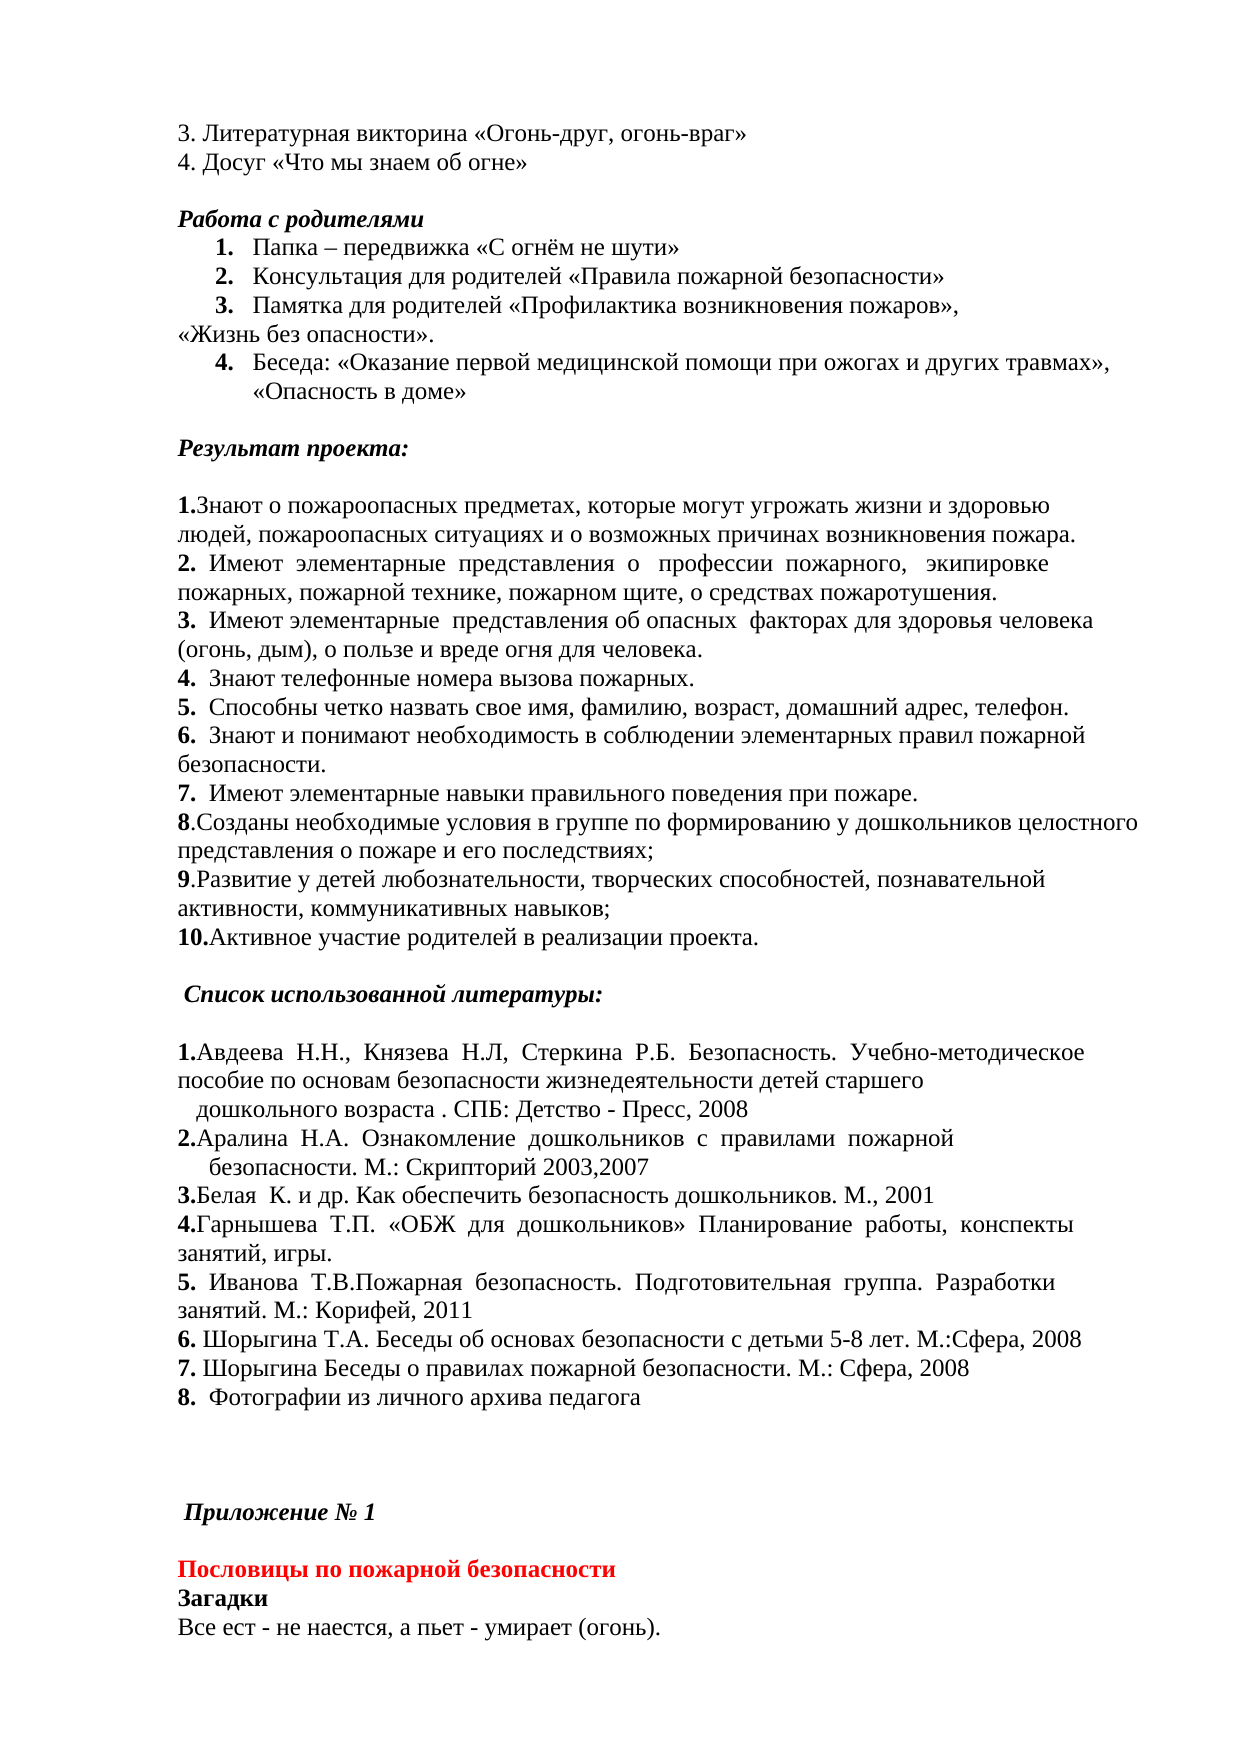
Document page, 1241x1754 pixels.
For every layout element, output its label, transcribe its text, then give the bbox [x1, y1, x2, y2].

list Памятка для родителей «Профилактика возникновения пожаров», [215, 290, 1152, 319]
text Все ест - не наестся, а пьет - умирает (огонь). [177, 1612, 1152, 1640]
text 8.Созданы необходимые условия в группе по формированию у дошкольников целостного представления о пожаре и его последствиях; [177, 807, 1152, 864]
text 2. Имеют элементарные представления о профессии пожарного, экипировке [177, 548, 1152, 577]
text Пословицы по пожарной безопасности [177, 1554, 1152, 1583]
text 10.Активное участие родителей в реализации проекта. [177, 922, 1152, 950]
text 4. Знают телефонные номера вызова пожарных. [177, 663, 1152, 692]
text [177, 118, 1152, 204]
text 5. Иванова Т.В.Пожарная безопасность. Подготовительная группа. Разработки [177, 1267, 1152, 1295]
text дошкольного возраста . СПБ: Детство - Пресс, 2008 [177, 1094, 1152, 1123]
list Папка – передвижка «С огнём не шути» [215, 232, 1152, 261]
text безопасности. [177, 749, 1152, 778]
text Список использованной литературы: [177, 979, 1152, 1008]
text 9.Развитие у детей любознательности, творческих способностей, познавательной активности, коммуникативных навыков; [177, 864, 1152, 922]
text занятий. М.: Корифей, 2011 [177, 1295, 1152, 1324]
text 5. Способны четко назвать свое имя, фамилию, возраст, домашний адрес, телефон. [177, 692, 1152, 720]
text пособие по основам безопасности жизнедеятельности детей старшего [177, 1065, 1152, 1094]
text занятий, игры. [177, 1238, 1152, 1267]
text 7. Имеют элементарные навыки правильного поведения при пожаре. [177, 778, 1152, 807]
text Приложение № 1 [177, 1497, 1152, 1525]
text 7. Шорыгина Беседы о правилах пожарной безопасности. М.: Сфера, 2008 [177, 1353, 1152, 1382]
text 3.Белая К. и др. Как обеспечить безопасность дошкольников. М., 2001 [177, 1180, 1152, 1209]
text Результат проекта: [177, 433, 1152, 462]
text 3. Имеют элементарные представления об опасных факторах для здоровья человека (огонь, дым), о пользе и вреде огня для человека. [177, 605, 1152, 663]
text 1.Авдеева Н.Н., Князева Н.Л, Стеркина Р.Б. Безопасность. Учебно-методическое [177, 1037, 1152, 1065]
text «Жизнь без опасности». [177, 319, 1152, 347]
text 6. Шорыгина Т.А. Беседы об основах безопасности с детьми 5-8 лет. М.:Сфера, 2008 [177, 1324, 1152, 1353]
text 6. Знают и понимают необходимость в соблюдении элементарных правил пожарной [177, 720, 1152, 749]
text пожарных, пожарной технике, пожарном щите, о средствах пожаротушения. [177, 577, 1152, 605]
list Консультация для родителей «Правила пожарной безопасности» [215, 261, 1152, 290]
text 8. Фотографии из личного архива педагога [177, 1382, 1152, 1410]
text людей, пожароопасных ситуациях и о возможных причинах возникновения пожара. [177, 519, 1152, 548]
text 2.Аралина Н.А. Ознакомление дошкольников с правилами пожарной [177, 1123, 1152, 1152]
text Загадки [177, 1583, 1152, 1612]
text 1.Знают о пожароопасных предметах, которые могут угрожать жизни и здоровью [177, 490, 1152, 519]
text Работа с родителями [177, 204, 1152, 232]
list Беседа: «Оказание первой медицинской помощи при ожогах и других травмах», «Опасность в доме» [215, 347, 1152, 405]
text безопасности. М.: Скрипторий 2003,2007 [177, 1152, 1152, 1180]
text 4.Гарнышева Т.П. «ОБЖ для дошкольников» Планирование работы, конспекты [177, 1209, 1152, 1238]
